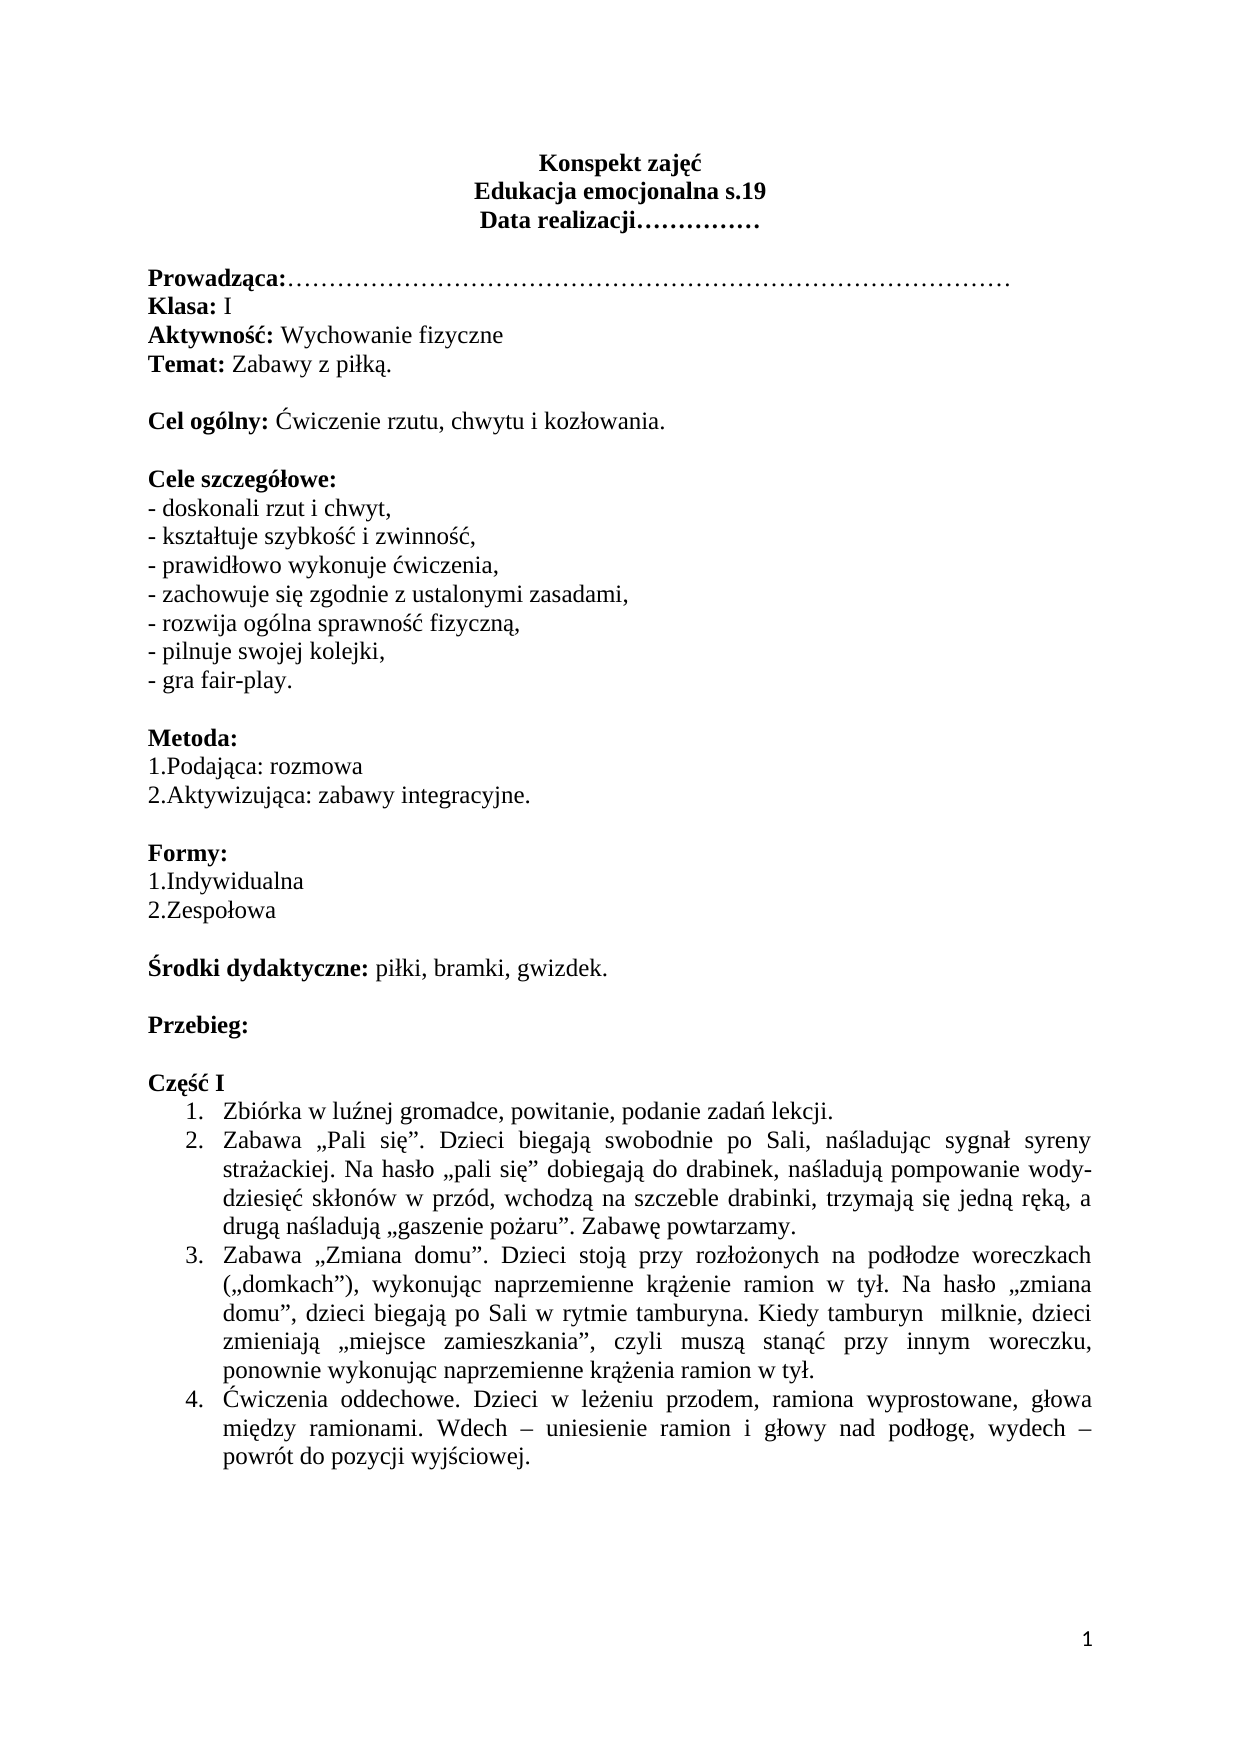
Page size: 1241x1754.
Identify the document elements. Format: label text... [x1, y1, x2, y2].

text Aktywność: Wychowanie fizyczne [148, 320, 1093, 349]
text 2.Aktywizująca: zabawy integracyjne. [148, 780, 1093, 809]
text Część I [148, 1068, 1093, 1096]
text - rozwija ogólna sprawność fizyczną, [148, 608, 1093, 636]
text Prowadząca:…………………………………………………………………………… [148, 263, 1093, 291]
list Zabawa „Zmiana domu”. Dzieci stoją przy rozłożonych na podłodze woreczkach („domkach”), wykonując naprzemienne krążenie ramion w tył. Na hasło „zmiana domu”, dzieci biegają po Sali w rytmie tamburyna. Kiedy tamburyn milknie, dzieci zmieniają „miejsce zamieszkania”, czyli muszą stanąć przy innym woreczku, ponownie wykonując naprzemienne krążenia ramion w tył. [185, 1240, 1093, 1384]
text Klasa: I [148, 291, 1093, 320]
text - pilnuje swojej kolejki, [148, 636, 1093, 665]
text 2.Zespołowa [148, 895, 1093, 924]
text - gra fair-play. [148, 665, 1093, 694]
text Data realizacji…………… [148, 205, 1093, 234]
text Formy: [148, 838, 1093, 866]
list Zabawa „Pali się”. Dzieci biegają swobodnie po Sali, naśladując sygnał syreny strażackiej. Na hasło „pali się” dobiegają do drabinek, naśladują pompowanie wody- dziesięć skłonów w przód, wchodzą na szczeble drabinki, trzymają się jedną ręką, a drugą naśladują „gaszenie pożaru”. Zabawę powtarzamy. [185, 1125, 1093, 1240]
text Konspekt zajęć [148, 148, 1093, 176]
list Ćwiczenia oddechowe. Dzieci w leżeniu przodem, ramiona wyprostowane, głowa między ramionami. Wdech – uniesienie ramion i głowy nad podłogę, wydech – powrót do pozycji wyjściowej. [185, 1384, 1093, 1470]
text Edukacja emocjonalna s.19 [148, 176, 1093, 205]
text Cele szczegółowe: [148, 464, 1093, 493]
text - doskonali rzut i chwyt, [148, 493, 1093, 521]
text Metoda: [148, 723, 1093, 751]
text Przebieg: [148, 1010, 1093, 1039]
text Cel ogólny: Ćwiczenie rzutu, chwytu i kozłowania. [148, 406, 1093, 435]
text - prawidłowo wykonuje ćwiczenia, [148, 550, 1093, 579]
text 1.Indywidualna [148, 866, 1093, 895]
text 1.Podająca: rozmowa [148, 751, 1093, 780]
text - zachowuje się zgodnie z ustalonymi zasadami, [148, 579, 1093, 608]
text Temat: Zabawy z piłką. [148, 349, 1093, 378]
text Środki dydaktyczne: piłki, bramki, gwizdek. [148, 953, 1093, 981]
text - kształtuje szybkość i zwinność, [148, 521, 1093, 550]
list Zbiórka w luźnej gromadce, powitanie, podanie zadań lekcji. [185, 1096, 1093, 1125]
